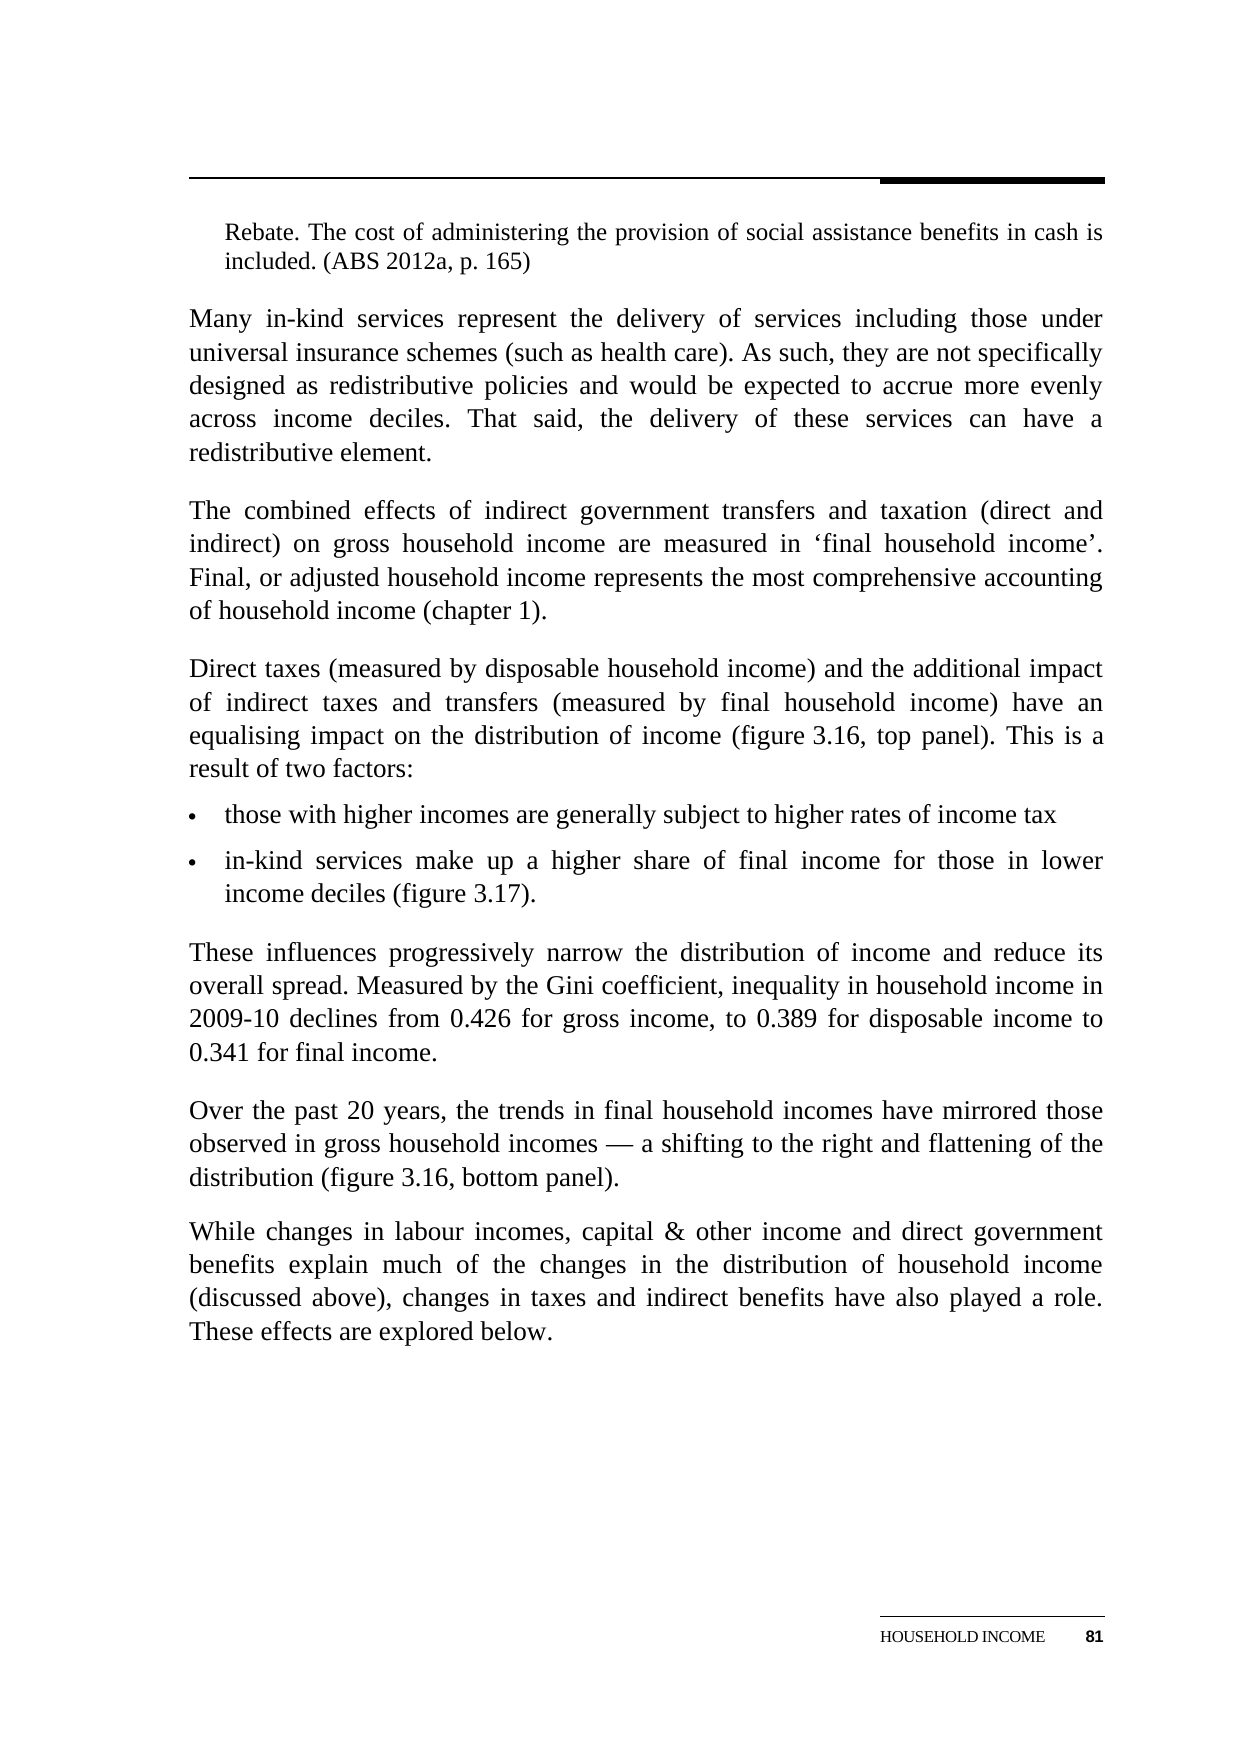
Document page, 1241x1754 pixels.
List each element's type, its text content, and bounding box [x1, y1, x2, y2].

list those with higher incomes are generally subject to higher rates of income tax [189, 796, 1104, 829]
text Direct taxes (measured by disposable household income) and the additional impact of indirect taxes and transfers (measured by final household income) have an equalising impact on the distribution of income (figure 3.16, top panel). This is a result of two factors: [189, 650, 1104, 783]
text These influences progressively narrow the distribution of income and reduce its overall spread. Measured by the Gini coefficient, inequality in household income in 2009-10 declines from 0.426 for gross income, to 0.389 for disposable income to 0.341 for final income. [189, 933, 1104, 1067]
text Over the past 20 years, the trends in final household incomes have mirrored those observed in gross household incomes — a shifting to the right and flattening of the distribution (figure 3.16, bottom panel). [189, 1092, 1104, 1192]
text While changes in labour incomes, capital & other income and direct government benefits explain much of the changes in the distribution of household income (discussed above), changes in taxes and indirect benefits have also played a role. These effects are explored below. [189, 1213, 1104, 1346]
text Many in-kind services represent the delivery of services including those under universal insurance schemes (such as health care). As such, they are not specifically designed as redistributive policies and would be expected to accrue more evenly across income deciles. That said, the delivery of these services can have a redistributive element. [189, 300, 1104, 467]
list in-kind services make up a higher share of final income for those in lower income deciles (figure 3.17). [189, 842, 1104, 908]
text The combined effects of indirect government transfers and taxation (direct and indirect) on gross household income are measured in ‘final household income’. Final, or adjusted household income represents the most comprehensive accounting of household income (chapter 1). [189, 492, 1104, 625]
